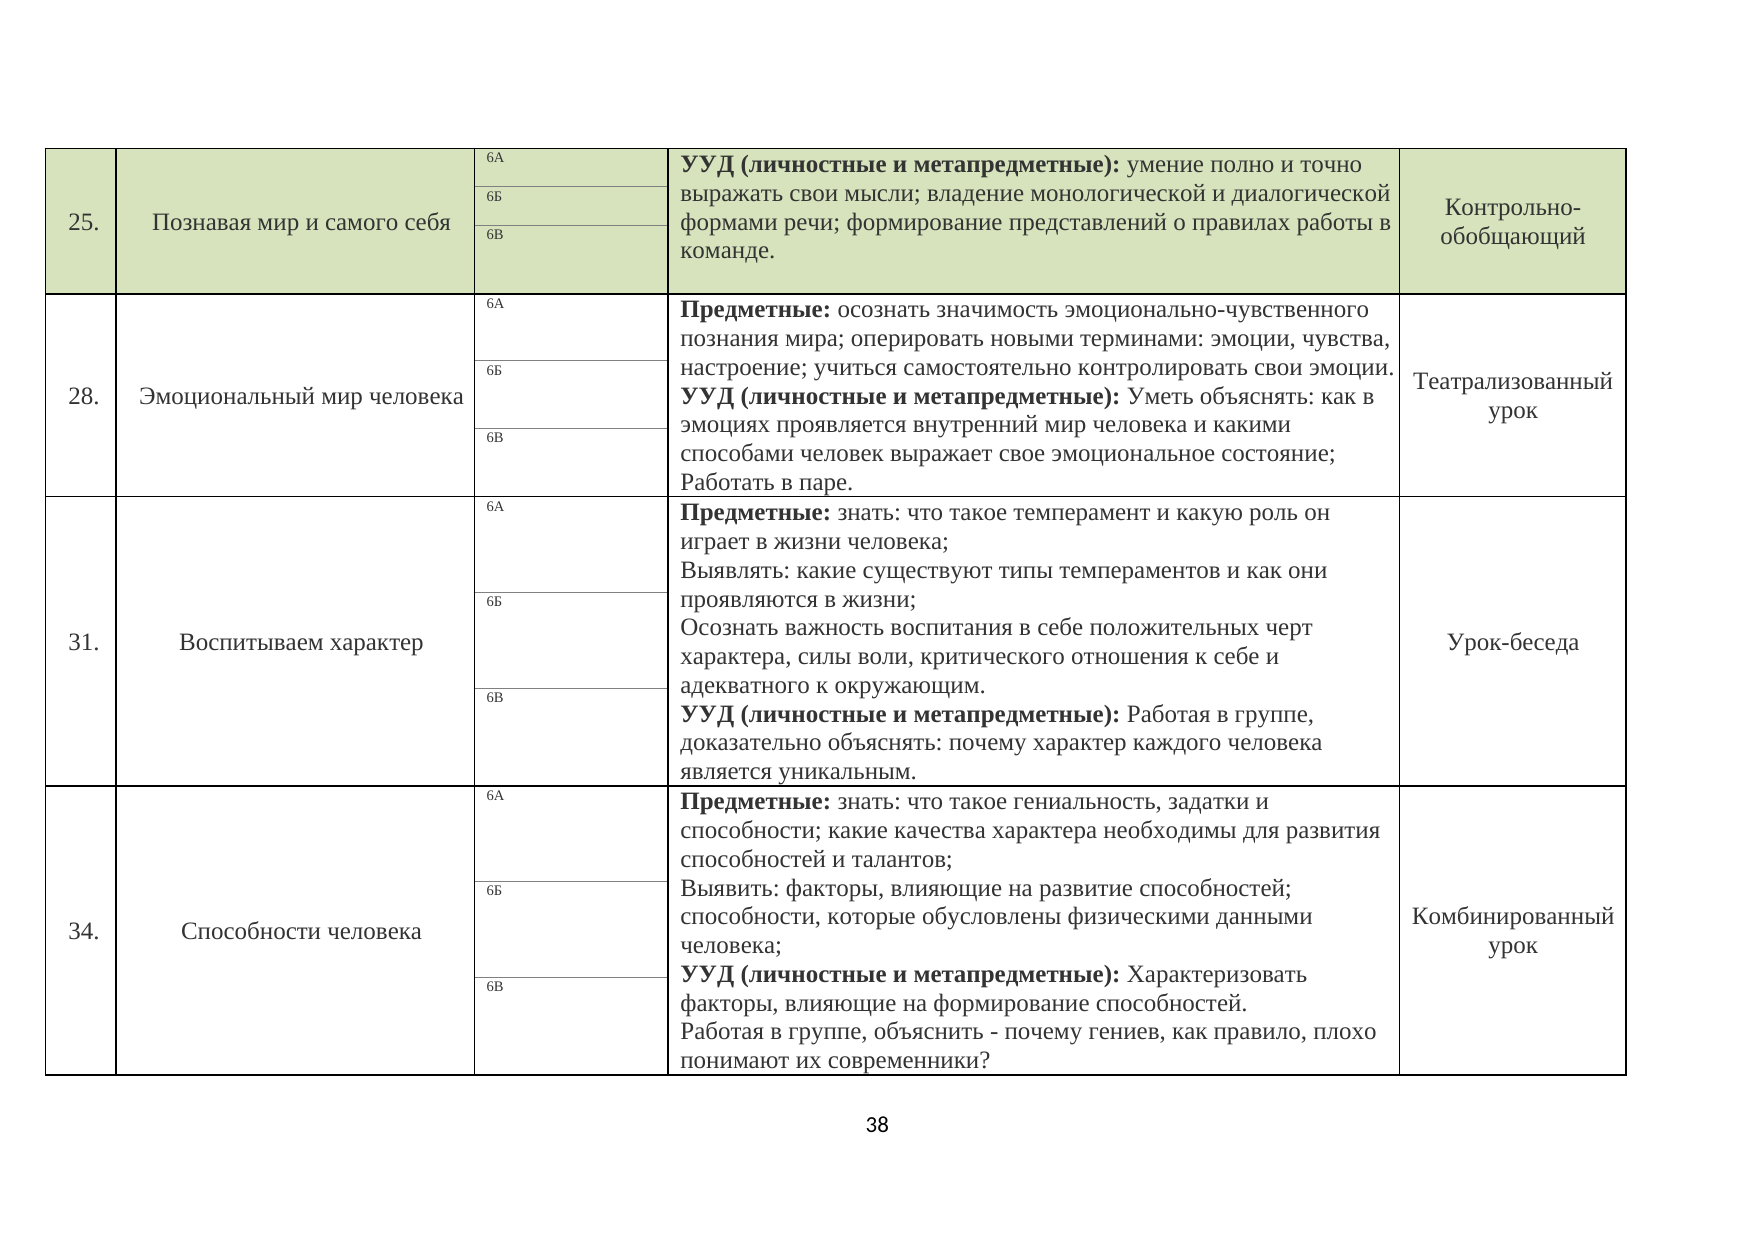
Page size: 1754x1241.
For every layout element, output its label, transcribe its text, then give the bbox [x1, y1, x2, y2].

table_cell 6В [475, 978, 667, 1074]
table_cell Комбинированный урок [1400, 787, 1625, 1074]
table_cell 6А [475, 149, 667, 186]
table_cell 6Б [475, 187, 667, 225]
table_cell Предметные: осознать значимость эмоционально-чувственного познания мира; оперировать новыми терминами: эмоции, чувства, настроение; учиться самостоятельно контролировать свои эмоции. УУД (личностные и метапредметные): Уметь объяснять: как в эмоциях проявляется внутренний мир человека и какими способами человек выражает свое эмоциональное состояние; Работать в паре. [669, 295, 1399, 496]
table_cell 6В [475, 226, 667, 293]
table_cell 6А [475, 787, 667, 881]
table_cell 6Б [475, 882, 667, 977]
table_cell Предметные: знать: что такое гениальность, задатки и способности; какие качества характера необходимы для развития способностей и талантов; Выявить: факторы, влияющие на развитие способностей; способности, которые обусловлены физическими данными человека; УУД (личностные и метапредметные): Характеризовать факторы, влияющие на формирование способностей. Работая в группе, объяснить - почему гениев, как правило, плохо понимают их современники? [669, 787, 1399, 1074]
table_cell [46, 295, 115, 496]
table_cell Урок-беседа [1400, 497, 1625, 785]
table_cell 6А [475, 497, 667, 592]
table_cell Контрольно-обобщающий [1400, 149, 1625, 293]
table_cell Эмоциональный мир человека [117, 295, 474, 496]
table_cell [46, 149, 115, 293]
table_cell 6Б [475, 593, 667, 687]
table_cell Предметные: знать: что такое темперамент и какую роль он играет в жизни человека; Выявлять: какие существуют типы темпераментов и как они проявляются в жизни; Осознать важность воспитания в себе положительных черт характера, силы воли, критического отношения к себе и адекватного к окружающим. УУД (личностные и метапредметные): Работая в группе, доказательно объяснять: почему характер каждого человека является уникальным. [669, 497, 1399, 785]
table_cell 6В [475, 689, 667, 785]
table_cell Воспитываем характер [117, 497, 474, 785]
table_cell [46, 787, 115, 1074]
table_cell [46, 497, 115, 785]
table_cell 6А [475, 295, 667, 360]
table_cell Театрализованный урок [1400, 295, 1625, 496]
table_cell Познавая мир и самого себя [117, 149, 474, 293]
table_cell Способности человека [117, 787, 474, 1074]
table_cell 6В [475, 429, 667, 496]
table_cell УУД (личностные и метапредметные): умение полно и точно выражать свои мысли; владение монологической и диалогической формами речи; формирование представлений о правилах работы в команде. [669, 149, 1399, 293]
table_cell 6Б [475, 361, 667, 427]
